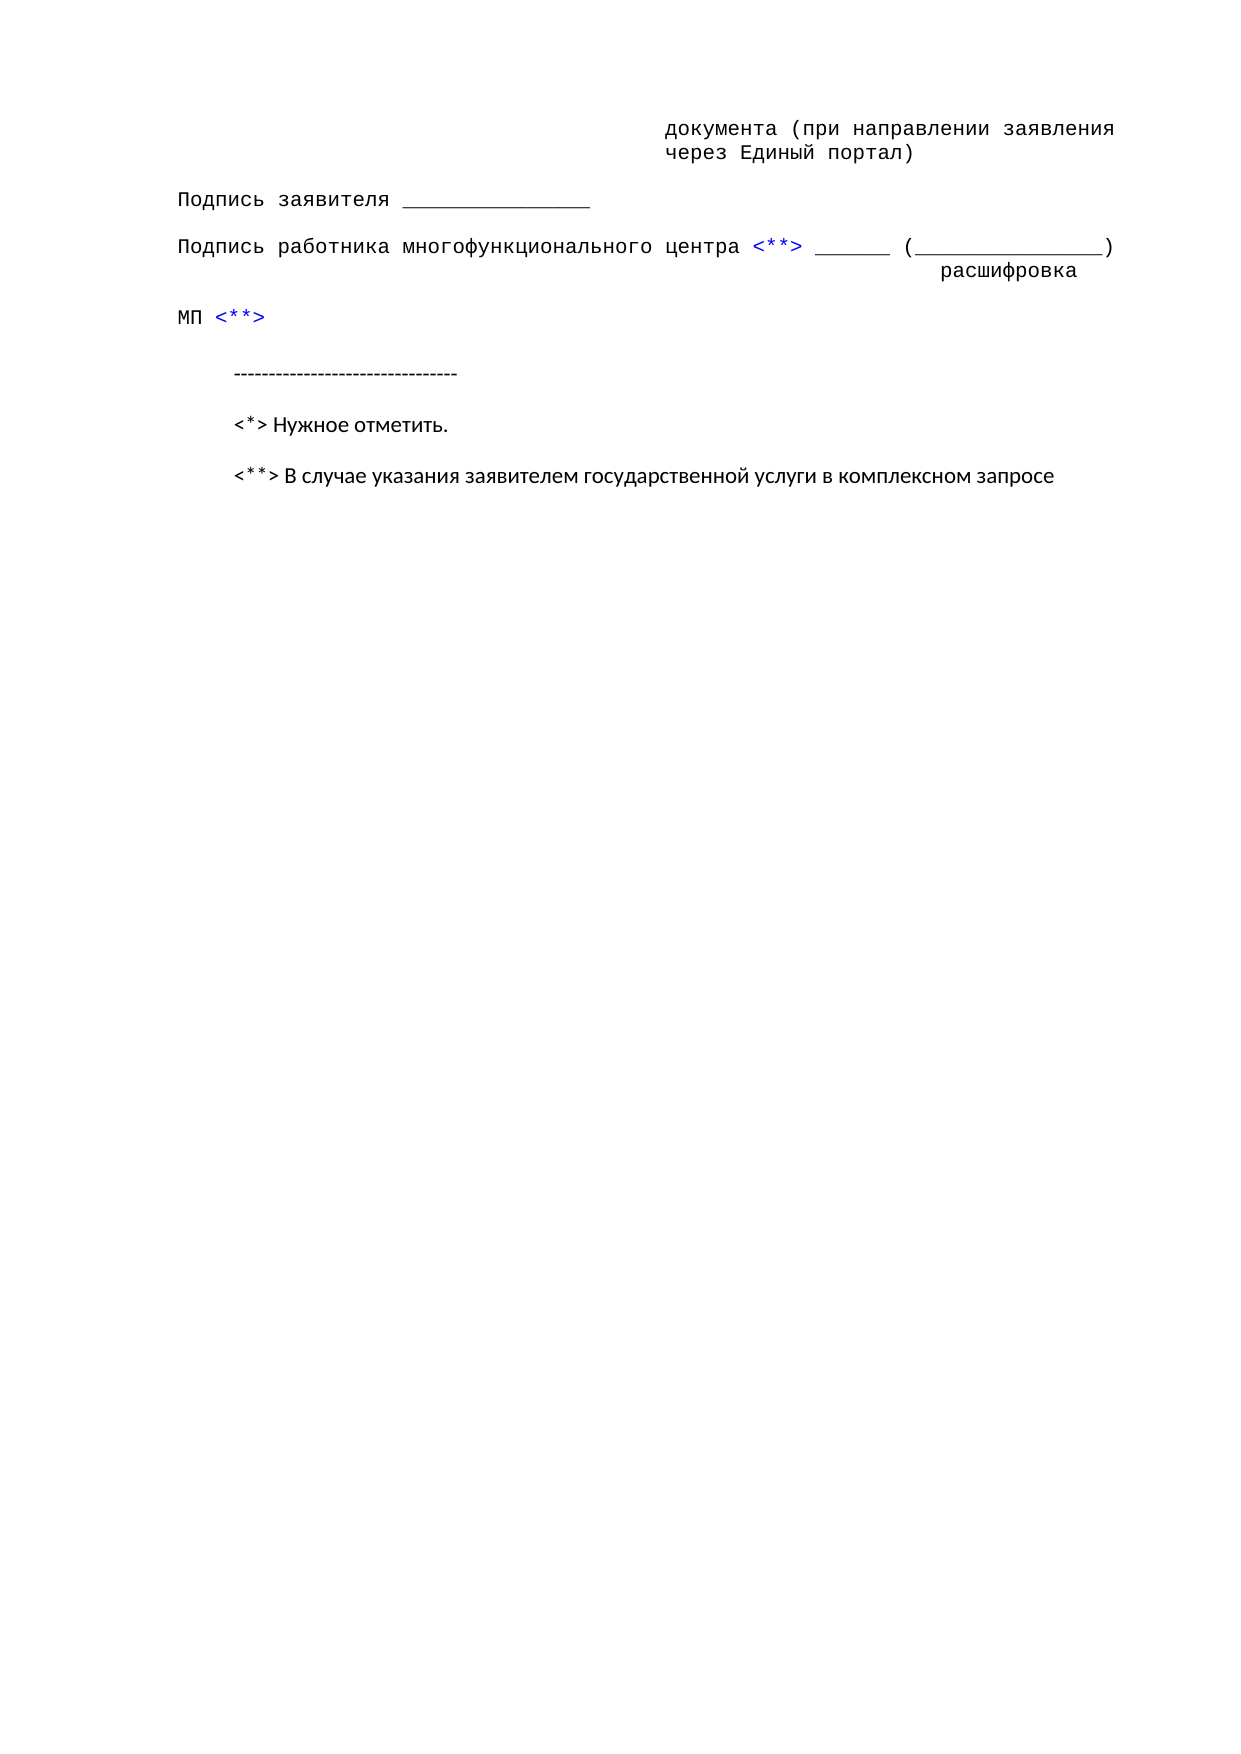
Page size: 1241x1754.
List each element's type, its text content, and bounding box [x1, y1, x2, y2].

text МП <**> [177, 307, 1152, 331]
text документа (при направлении заявления [177, 118, 1152, 142]
text -------------------------------- [177, 359, 1152, 387]
text через Единый портал) [177, 142, 1152, 165]
text Подпись работника многофункционального центра <**> ______ (_______________) [177, 236, 1152, 260]
text <*> Нужное отметить. [177, 410, 1152, 438]
text Подпись заявителя _______________ [177, 189, 1152, 213]
text расшифровка [177, 260, 1152, 284]
text <**> В случае указания заявителем государственной услуги в комплексном запросе [177, 461, 1152, 489]
